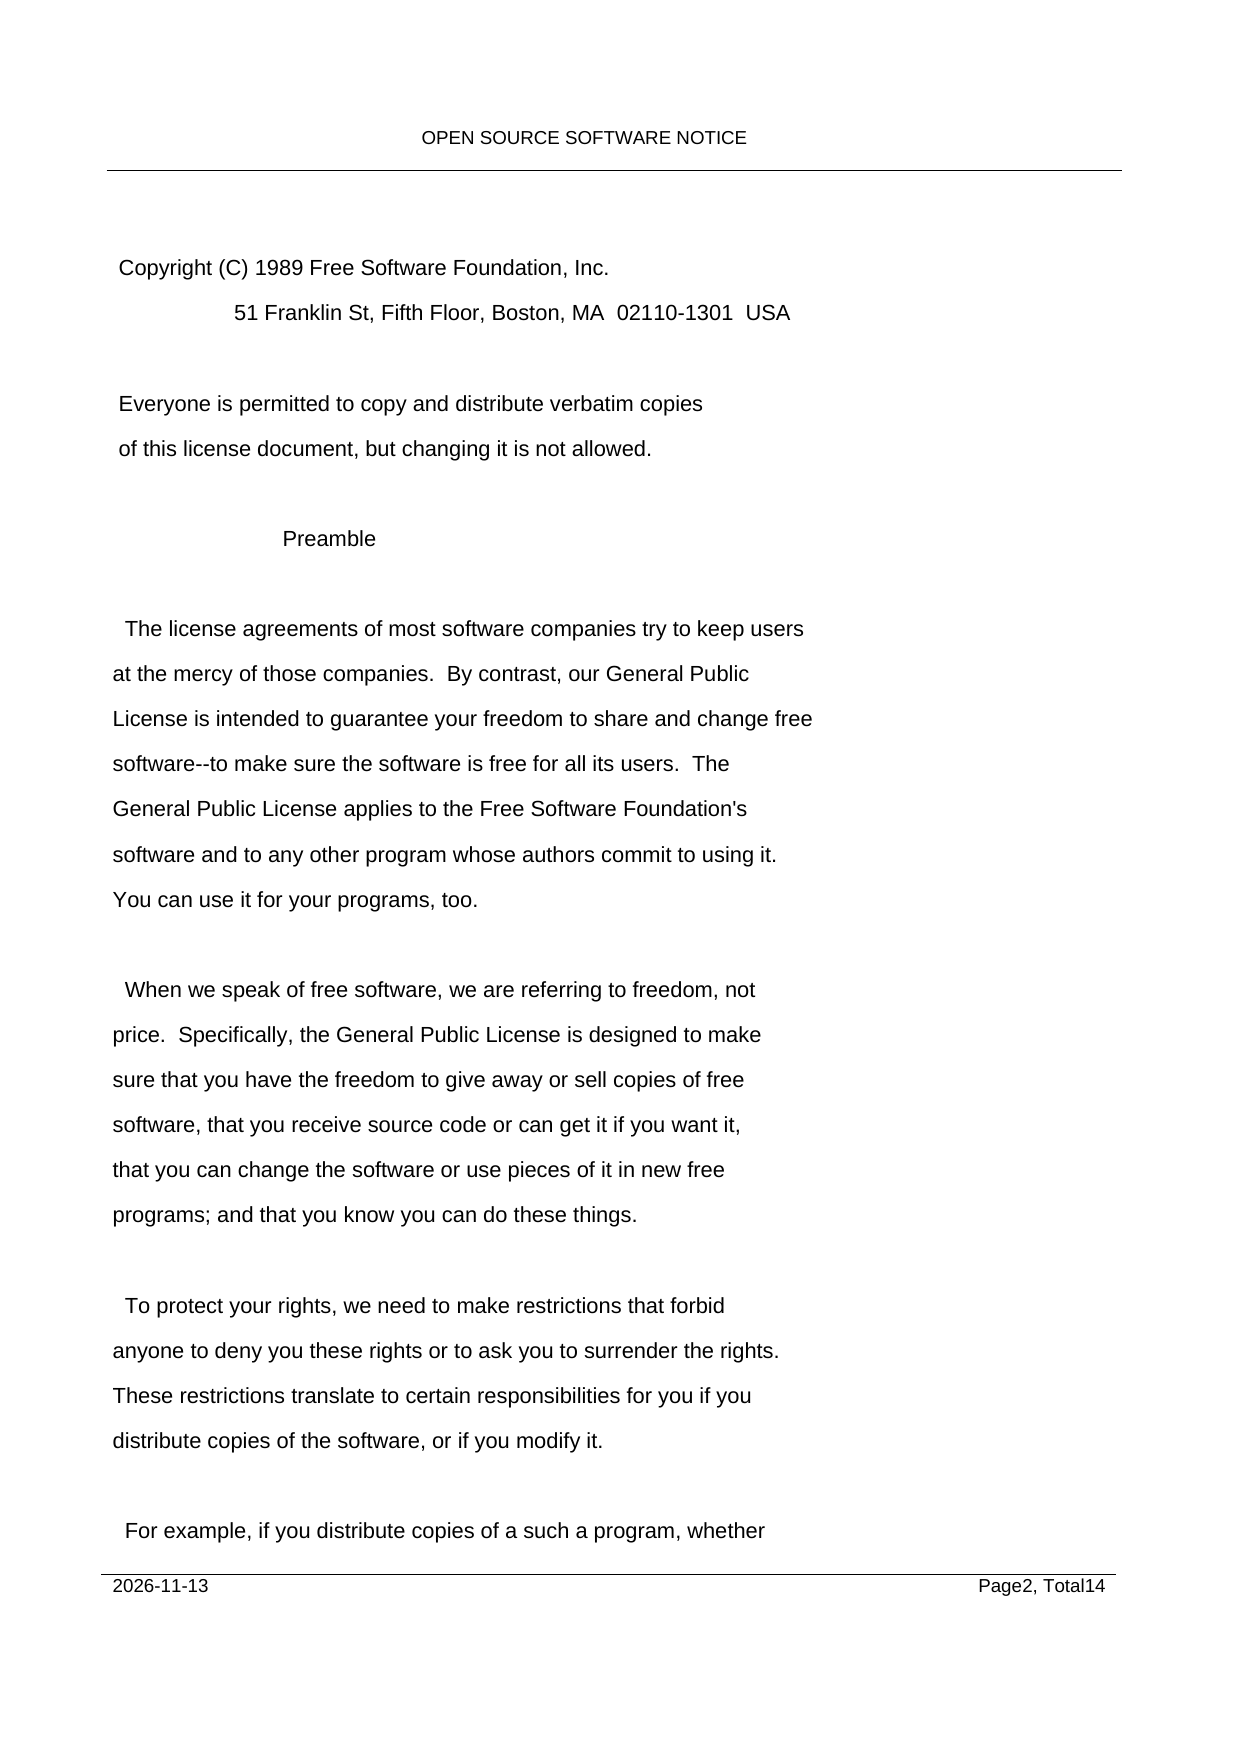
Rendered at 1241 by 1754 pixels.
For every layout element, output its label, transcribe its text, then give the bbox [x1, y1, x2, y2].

text You can use it for your programs, too. [112, 883, 1128, 915]
text software--to make sure the software is free for all its users. The [112, 748, 1128, 780]
text that you can change the software or use pieces of it in new free [112, 1153, 1128, 1186]
text programs; and that you know you can do these things. [112, 1199, 1128, 1231]
text sure that you have the freedom to give away or sell copies of free [112, 1063, 1128, 1096]
text To protect your rights, we need to make restrictions that forbid [112, 1289, 1128, 1321]
text Copyright (C) 1989 Free Software Foundation, Inc. [112, 251, 1128, 284]
text Preamble [112, 522, 1128, 554]
text price. Specifically, the General Public License is designed to make [112, 1018, 1128, 1051]
text software and to any other program whose authors commit to using it. [112, 838, 1128, 870]
text 51 Franklin St, Fifth Floor, Boston, MA 02110-1301 USA [112, 297, 1128, 329]
text Everyone is permitted to copy and distribute verbatim copies [112, 387, 1128, 419]
text For example, if you distribute copies of a such a program, whether [112, 1514, 1128, 1547]
text distribute copies of the software, or if you modify it. [112, 1424, 1128, 1457]
text The license agreements of most software companies try to keep users [112, 612, 1128, 645]
text at the mercy of those companies. By contrast, our General Public [112, 657, 1128, 690]
text General Public License applies to the Free Software Foundation's [112, 793, 1128, 825]
text When we speak of free software, we are referring to freedom, not [112, 973, 1128, 1006]
text software, that you receive source code or can get it if you want it, [112, 1108, 1128, 1141]
text License is intended to guarantee your freedom to share and change free [112, 702, 1128, 735]
text These restrictions translate to certain responsibilities for you if you [112, 1379, 1128, 1412]
text anyone to deny you these rights or to ask you to surrender the rights. [112, 1334, 1128, 1366]
text of this license document, but changing it is not allowed. [112, 432, 1128, 464]
